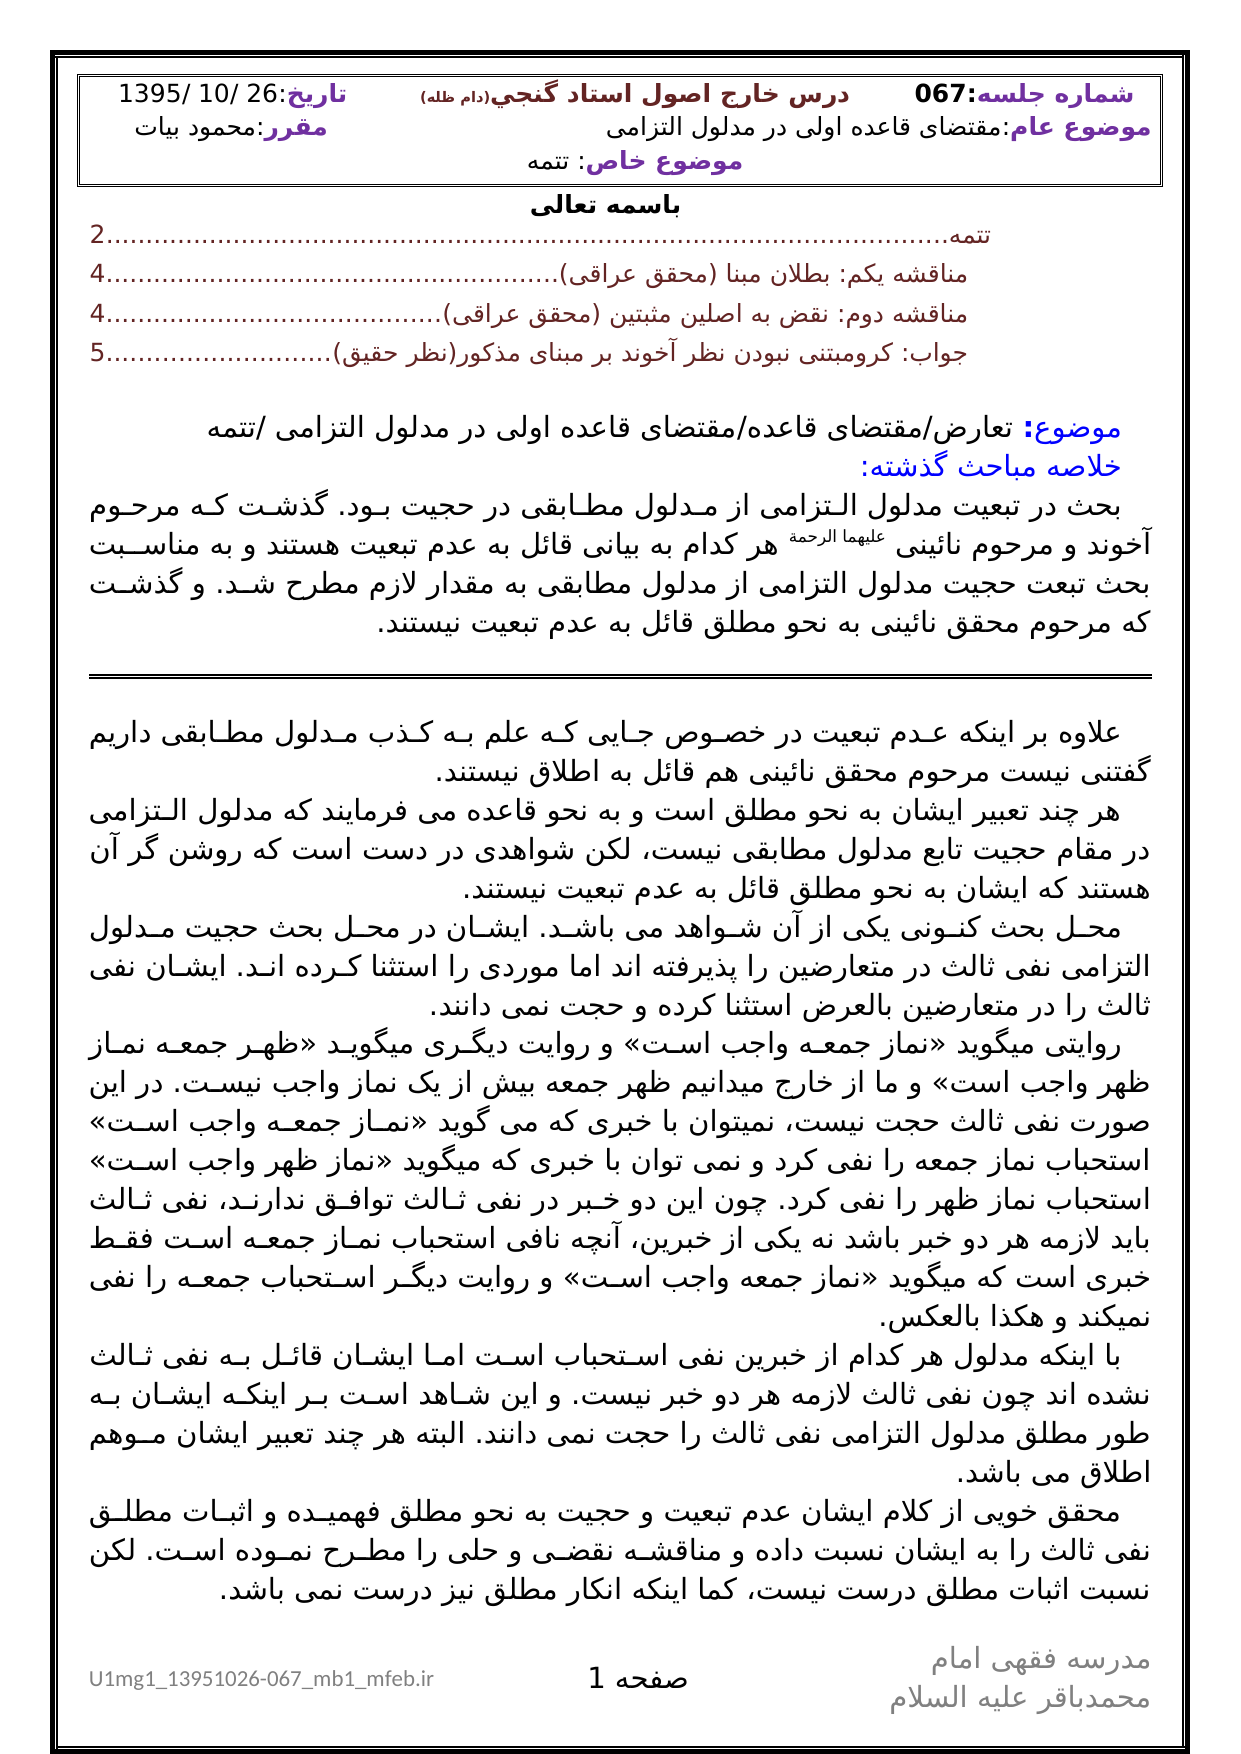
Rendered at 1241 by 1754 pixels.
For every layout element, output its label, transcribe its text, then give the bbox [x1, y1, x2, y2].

text با اینکه مدلول هر کدام از خبرین نفی استحباب است اما ایشان قائل به نفی ثالث نشده اند چون نفی ثالث لازمه هر دو خبر نیست. و این شاهد است بر اینکه ایشان به طور مطلق مدلول التزامی نفی ثالث را حجت نمی دانند. البته هر چند تعبیر ایشان موهم اطلاق می باشد. [89, 1338, 1152, 1489]
text محل بحث کنونی یکی از آن شواهد می باشد. ایشان در محل بحث حجیت مدلول التزامی نفی ثالث در متعارضین را پذیرفته اند اما موردی را استثنا کرده اند. ایشان نفی ثالث را در متعارضین بالعرض استثنا کرده و حجت نمی دانند. [89, 910, 1152, 1022]
text باسمه تعالی [89, 191, 1152, 220]
text مناقشه یکم: بطلان مبنا (محقق عراقی) 4 [89, 259, 968, 288]
text جواب: کرومبتنی نبودن نظر آخوند بر مبنای مذکور(نظر حقیق) 5 [89, 338, 968, 368]
text تتمه 2 [89, 220, 991, 249]
text علاوه بر اینکه عدم تبعیت در خصوص جایی که علم به کذب مدلول مطابقی داریم گفتنی نیست مرحوم محقق نائینی هم قائل به اطلاق نیستند. [89, 715, 1152, 788]
text مناقشه دوم: نقض به اصلین مثبتین (محقق عراقی) 4 [89, 299, 968, 328]
text خلاصه مباحث گذشته: [89, 449, 1152, 483]
text بحث در تبعیت مدلول التزامی از مدلول مطابقی در حجیت بود. گذشت که مرحوم آخوند و مرحوم نائینی علیهما الرحمة هر کدام به بیانی قائل به عدم تبعیت هستند و به مناسبت بحث تبعت حجیت مدلول التزامی از مدلول مطابقی به مقدار لازم مطرح شد. و گذشت که مرحوم محقق نائینی به نحو مطلق قائل به عدم تبعیت نیستند. [89, 488, 1152, 639]
text محقق خویی از کلام ایشان عدم تبعیت و حجیت به نحو مطلق فهمیده و اثبات مطلق نفی ثالث را به ایشان نسبت داده و مناقشه نقضی و حلی را مطرح نموده است. لکن نسبت اثبات مطلق درست نیست، کما اینکه انکار مطلق نیز درست نمی باشد. [89, 1494, 1152, 1606]
text هر چند تعبیر ایشان به نحو مطلق است و به نحو قاعده می فرمایند که مدلول التزامی در مقام حجیت تابع مدلول مطابقی نیست، لکن شواهدی در دست است که روشن گر آن هستند که ایشان به نحو مطلق قائل به عدم تبعیت نیستند. [89, 793, 1152, 905]
text موضوع: تعارض/مقتضای قاعده/مقتضای قاعده اولی در مدلول التزامی /تتمه [89, 410, 1152, 444]
text روایتی میگوید «نماز جمعه واجب است» و روایت دیگری میگوید «ظهر جمعه نماز ظهر واجب است» و ما از خارج میدانیم ظهر جمعه بیش از یک نماز واجب نیست. در این صورت نفی ثالث حجت نیست، نمیتوان با خبری که می گوید «نماز جمعه واجب است» استحباب نماز جمعه را نفی کرد و نمی توان با خبری که میگوید «نماز ظهر واجب است» استحباب نماز ظهر را نفی کرد. چون این دو خبر در نفی ثالث توافق ندارند، نفی ثالث باید لازمه هر دو خبر باشد نه یکی از خبرین، آنچه نافی استحباب نماز جمعه است فقط خبری است که میگوید «نماز جمعه واجب است» و روایت دیگر استحباب جمعه را نفی نمیکند و هکذا بالعکس. [89, 1027, 1152, 1333]
